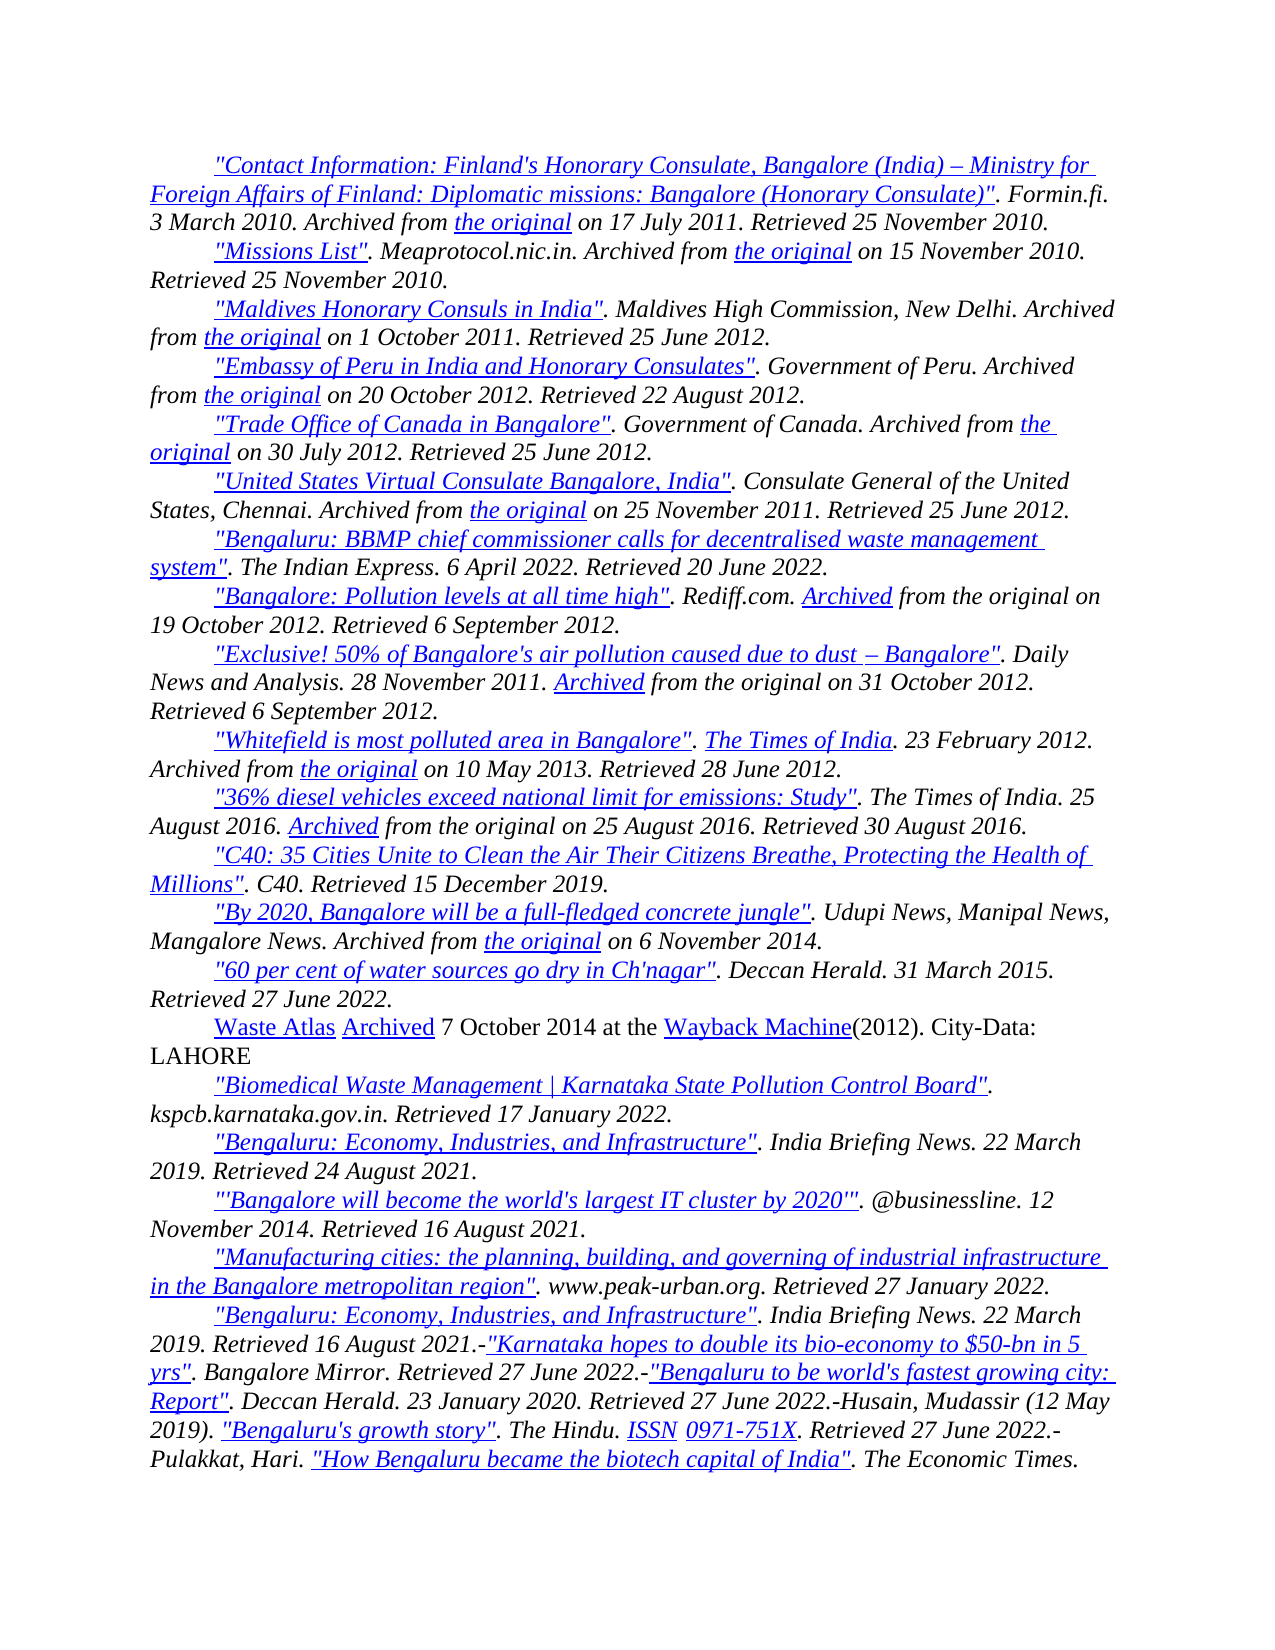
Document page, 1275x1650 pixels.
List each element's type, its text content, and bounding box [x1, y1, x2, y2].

text   "Embassy of Peru in India and Honorary Consulates". Government of Peru. Archived from the original on 20 October 2012. Retrieved 22 August 2012. [150, 351, 1125, 409]
text   "Bengaluru: Economy, Industries, and Infrastructure". India Briefing News. 22 March 2019. Retrieved 24 August 2021. [150, 1127, 1125, 1185]
text   "Trade Office of Canada in Bangalore". Government of Canada. Archived from the original on 30 July 2012. Retrieved 25 June 2012. [150, 409, 1125, 466]
text   "'Bangalore will become the world's largest IT cluster by 2020'". @businessline. 12 November 2014. Retrieved 16 August 2021. [150, 1185, 1125, 1242]
text   "60 per cent of water sources go dry in Ch'nagar". Deccan Herald. 31 March 2015. Retrieved 27 June 2022. [150, 955, 1125, 1012]
text   "Biomedical Waste Management | Karnataka State Pollution Control Board". kspcb.karnataka.gov.in. Retrieved 17 January 2022. [150, 1070, 1125, 1127]
text   "Missions List". Meaprotocol.nic.in. Archived from the original on 15 November 2010. Retrieved 25 November 2010. [150, 236, 1125, 294]
text   "Exclusive! 50% of Bangalore's air pollution caused due to dust – Bangalore". Daily News and Analysis. 28 November 2011. Archived from the original on 31 October 2012. Retrieved 6 September 2012. [150, 639, 1125, 725]
text   "Manufacturing cities: the planning, building, and governing of industrial infrastructure in the Bangalore metropolitan region". www.peak-urban.org. Retrieved 27 January 2022. [150, 1242, 1125, 1300]
text   "C40: 35 Cities Unite to Clean the Air Their Citizens Breathe, Protecting the Health of Millions". C40. Retrieved 15 December 2019. [150, 840, 1125, 897]
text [150, 1300, 1125, 1472]
text   "Bangalore: Pollution levels at all time high". Rediff.com. Archived from the original on 19 October 2012. Retrieved 6 September 2012. [150, 581, 1125, 639]
text   "Whitefield is most polluted area in Bangalore". The Times of India. 23 February 2012. Archived from the original on 10 May 2013. Retrieved 28 June 2012. [150, 725, 1125, 782]
text   "United States Virtual Consulate Bangalore, India". Consulate General of the United States, Chennai. Archived from the original on 25 November 2011. Retrieved 25 June 2012. [150, 466, 1125, 524]
text   Waste Atlas Archived 7 October 2014 at the Wayback Machine(2012). City-Data: LAHORE [150, 1012, 1125, 1070]
text   "Maldives Honorary Consuls in India". Maldives High Commission, New Delhi. Archived from the original on 1 October 2011. Retrieved 25 June 2012. [150, 294, 1125, 351]
text   "36% diesel vehicles exceed national limit for emissions: Study". The Times of India. 25 August 2016. Archived from the original on 25 August 2016. Retrieved 30 August 2016. [150, 782, 1125, 840]
text   "Contact Information: Finland's Honorary Consulate, Bangalore (India) – Ministry for Foreign Affairs of Finland: Diplomatic missions: Bangalore (Honorary Consulate)". Formin.fi. 3 March 2010. Archived from the original on 17 July 2011. Retrieved 25 November 2010. [150, 150, 1125, 236]
text   "Bengaluru: BBMP chief commissioner calls for decentralised waste management system". The Indian Express. 6 April 2022. Retrieved 20 June 2022. [150, 524, 1125, 581]
text   "By 2020, Bangalore will be a full-fledged concrete jungle". Udupi News, Manipal News, Mangalore News. Archived from the original on 6 November 2014. [150, 897, 1125, 955]
